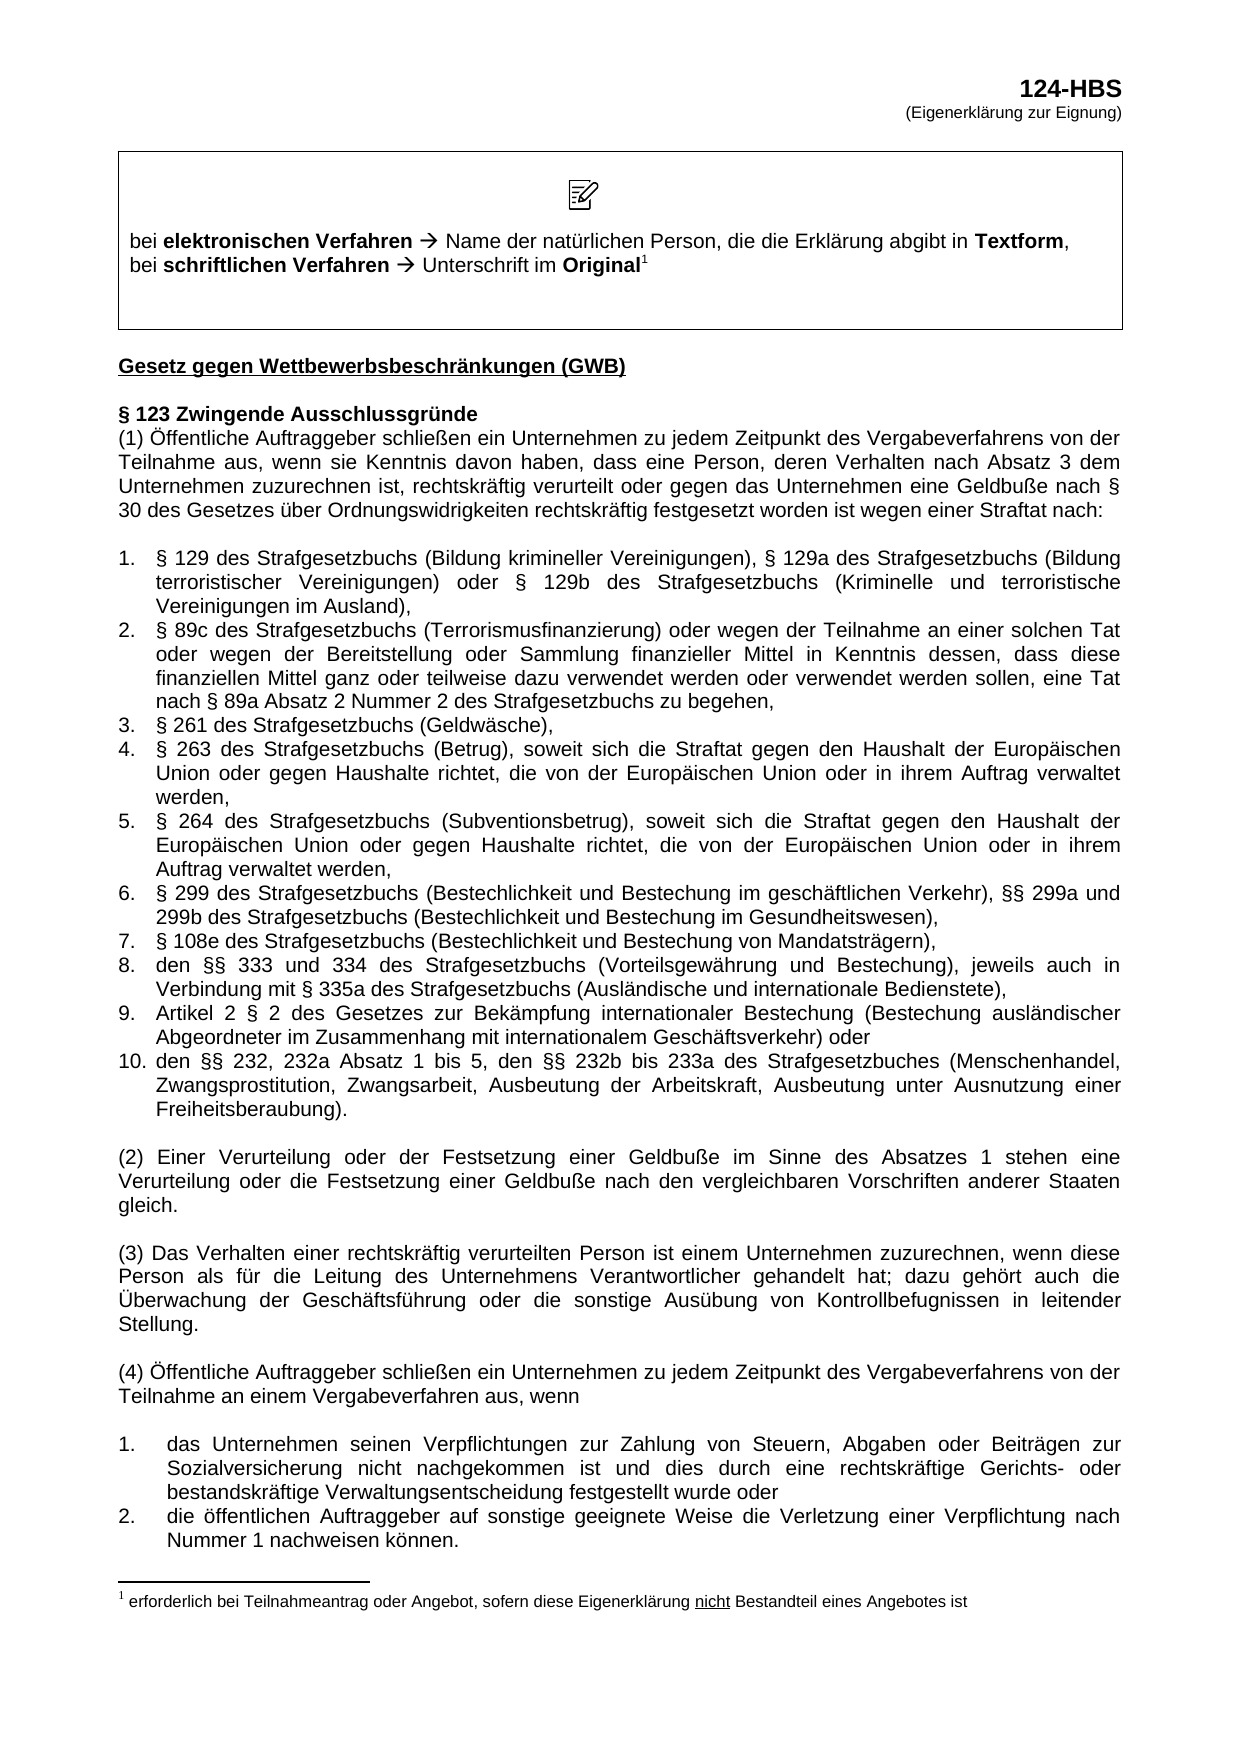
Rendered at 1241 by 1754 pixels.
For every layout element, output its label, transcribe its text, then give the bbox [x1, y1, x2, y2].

list den §§ 333 und 334 des Strafgesetzbuchs (Vorteilsgewährung und Bestechung), jeweils auch in Verbindung mit § 335a des Strafgesetzbuchs (Ausländische und internationale Bedienstete), [118, 953, 1122, 1001]
text § 123 Zwingende Ausschlussgründe [118, 402, 1122, 426]
list § 264 des Strafgesetzbuchs (Subventionsbetrug), soweit sich die Straftat gegen den Haushalt der Europäischen Union oder gegen Haushalte richtet, die von der Europäischen Union oder in ihrem Auftrag verwaltet werden, [118, 809, 1122, 881]
text (3) Das Verhalten einer rechtskräftig verurteilten Person ist einem Unternehmen zuzurechnen, wenn diese Person als für die Leitung des Unternehmens Verantwortlicher gehandelt hat; dazu gehört auch die Überwachung der Geschäftsführung oder die sonstige Ausübung von Kontrollbefugnissen in leitender Stellung. [118, 1240, 1122, 1336]
list Artikel 2 § 2 des Gesetzes zur Bekämpfung internationaler Bestechung (Bestechung ausländischer Abgeordneter im Zusammenhang mit internationalem Geschäftsverkehr) oder [118, 1001, 1122, 1049]
text Gesetz gegen Wettbewerbsbeschränkungen (GWB) [118, 354, 1122, 378]
list die öffentlichen Auftraggeber auf sonstige geeignete Weise die Verletzung einer Verpflichtung nach Nummer 1 nachweisen können. [118, 1504, 1122, 1552]
list § 263 des Strafgesetzbuchs (Betrug), soweit sich die Straftat gegen den Haushalt der Europäischen Union oder gegen Haushalte richtet, die von der Europäischen Union oder in ihrem Auftrag verwaltet werden, [118, 737, 1122, 809]
text (1) Öffentliche Auftraggeber schließen ein Unternehmen zu jedem Zeitpunkt des Vergabeverfahrens von der Teilnahme aus, wenn sie Kenntnis davon haben, dass eine Person, deren Verhalten nach Absatz 3 dem Unternehmen zuzurechnen ist, rechtskräftig verurteilt oder gegen das Unternehmen eine Geldbuße nach § 30 des Gesetzes über Ordnungswidrigkeiten rechtskräftig festgesetzt worden ist wegen einer Straftat nach: [118, 426, 1122, 522]
list den §§ 232, 232a Absatz 1 bis 5, den §§ 232b bis 233a des Strafgesetzbuches (Menschenhandel, Zwangsprostitution, Zwangsarbeit, Ausbeutung der Arbeitskraft, Ausbeutung unter Ausnutzung einer Freiheitsberaubung). [118, 1049, 1122, 1121]
table_header bei elektronischen Verfahren Name der natürlichen Person, die die Erklärung abgibt in Textform, bei schriftlichen Verfahren Unterschrift im Original [119, 152, 1122, 329]
list § 108e des Strafgesetzbuchs (Bestechlichkeit und Bestechung von Mandatsträgern), [118, 929, 1122, 953]
list das Unternehmen seinen Verpflichtungen zur Zahlung von Steuern, Abgaben oder Beiträgen zur Sozialversicherung nicht nachgekommen ist und dies durch eine rechtskräftige Gerichts- oder bestandskräftige Verwaltungsentscheidung festgestellt wurde oder [118, 1432, 1122, 1504]
list § 261 des Strafgesetzbuchs (Geldwäsche), [118, 713, 1122, 737]
list § 299 des Strafgesetzbuchs (Bestechlichkeit und Bestechung im geschäftlichen Verkehr), §§ 299a und 299b des Strafgesetzbuchs (Bestechlichkeit und Bestechung im Gesundheitswesen), [118, 881, 1122, 929]
text (2) Einer Verurteilung oder der Festsetzung einer Geldbuße im Sinne des Absatzes 1 stehen eine Verurteilung oder die Festsetzung einer Geldbuße nach den vergleichbaren Vorschriften anderer Staaten gleich. [118, 1144, 1122, 1216]
list § 129 des Strafgesetzbuchs (Bildung krimineller Vereinigungen), § 129a des Strafgesetzbuchs (Bildung terroristischer Vereinigungen) oder § 129b des Strafgesetzbuchs (Kriminelle und terroristische Vereinigungen im Ausland), [118, 546, 1122, 617]
text (4) Öffentliche Auftraggeber schließen ein Unternehmen zu jedem Zeitpunkt des Vergabeverfahrens von der Teilnahme an einem Vergabeverfahren aus, wenn [118, 1360, 1122, 1408]
list § 89c des Strafgesetzbuchs (Terrorismusfinanzierung) oder wegen der Teilnahme an einer solchen Tat oder wegen der Bereitstellung oder Sammlung finanzieller Mittel in Kenntnis dessen, dass diese finanziellen Mittel ganz oder teilweise dazu verwendet werden oder verwendet werden sollen, eine Tat nach § 89a Absatz 2 Nummer 2 des Strafgesetzbuchs zu begehen, [118, 617, 1122, 713]
picture [568, 180, 599, 210]
